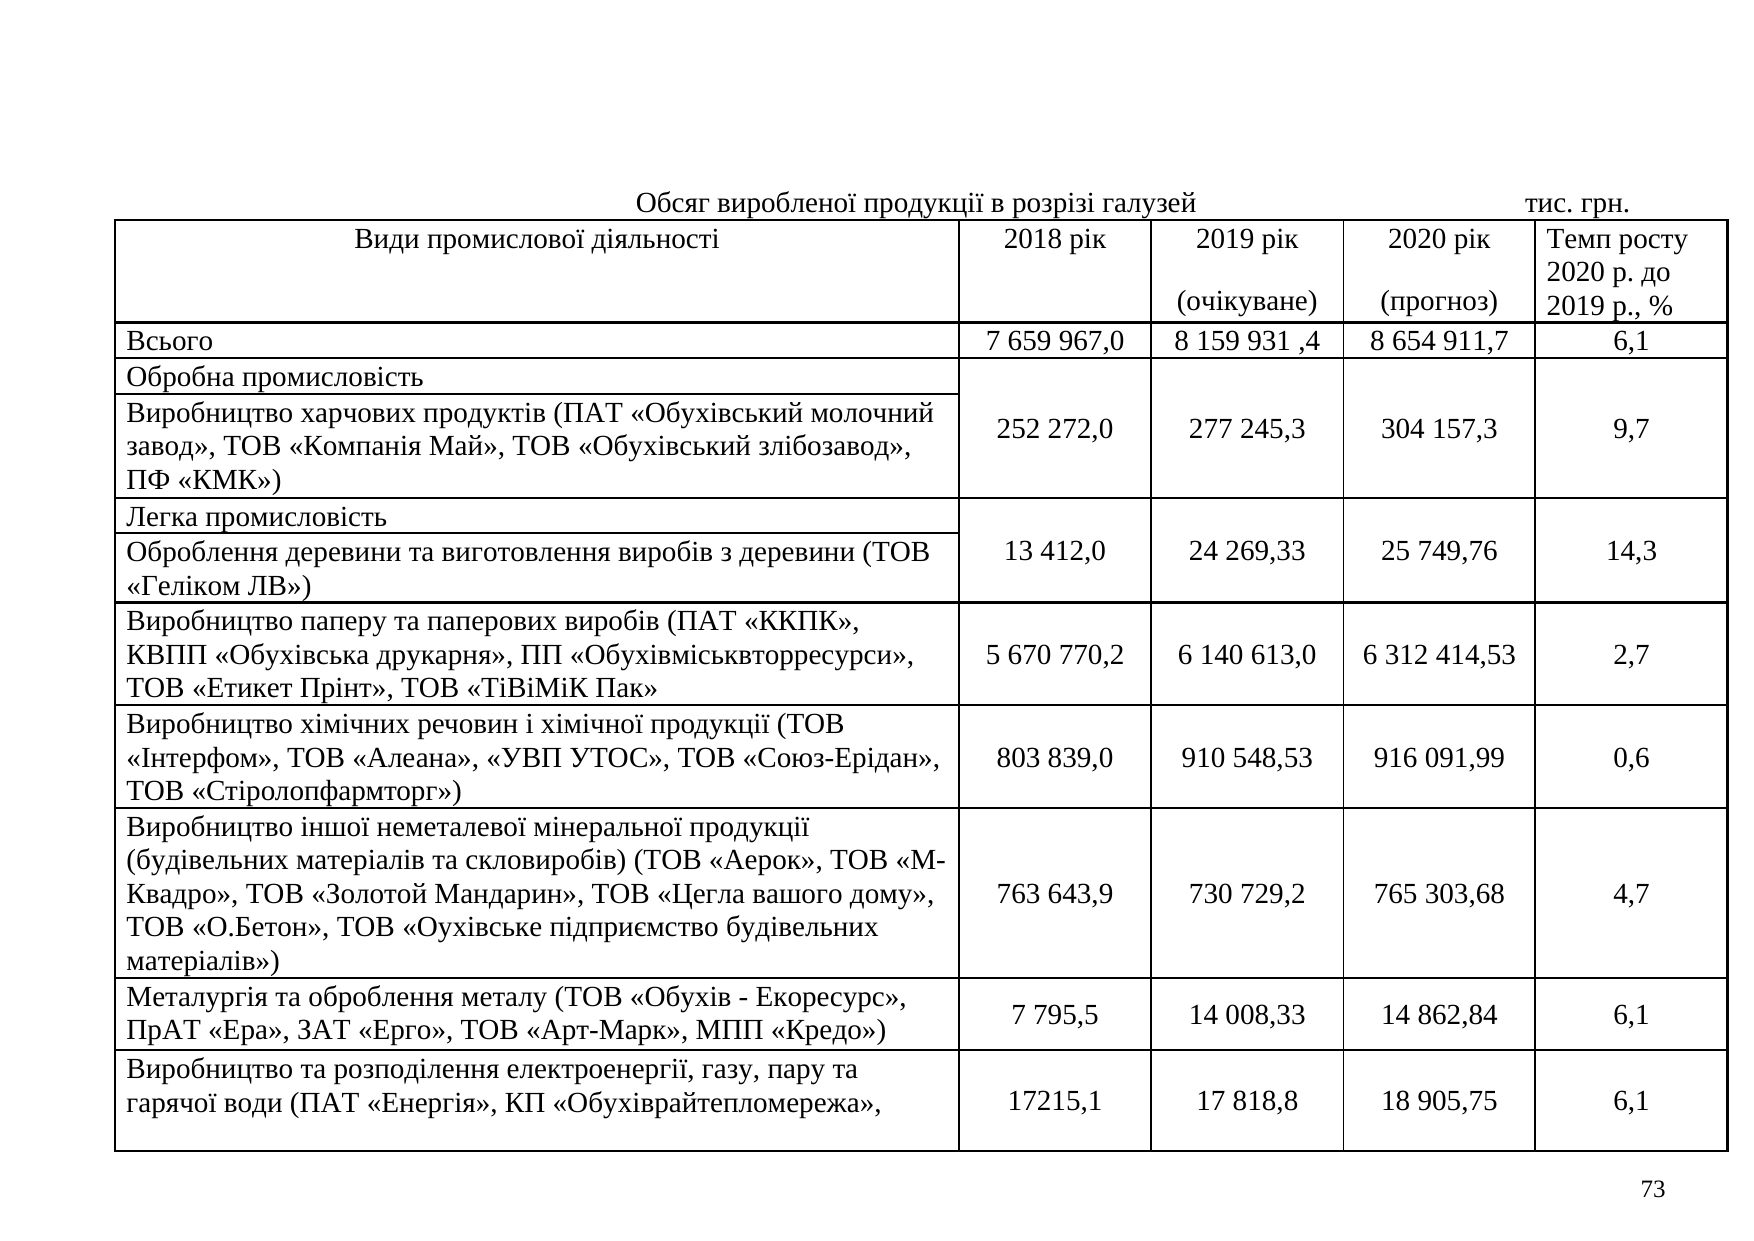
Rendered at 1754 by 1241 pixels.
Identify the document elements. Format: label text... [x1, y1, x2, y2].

table_cell 6,1 [1536, 324, 1726, 357]
table_cell 2,7 [1536, 604, 1726, 704]
table_cell 916 091,99 [1344, 706, 1534, 807]
table_cell 14,3 [1536, 499, 1726, 601]
table_cell 4,7 [1536, 809, 1726, 977]
table_cell 7 659 967,0 [960, 324, 1150, 357]
table_cell 6,1 [1536, 1051, 1726, 1149]
table_cell 24 269,33 [1152, 499, 1343, 601]
table_cell Виробництво харчових продуктів (ПАТ «Обухівський молочний завод», ТОВ «Компанія Май», ТОВ «Обухівський злібозавод», ПФ «КМК») [116, 395, 958, 497]
table_header 2019 рік (очікуване) [1152, 221, 1343, 321]
table_cell 8 159 931 ,4 [1152, 324, 1343, 357]
table_cell Обробна промисловість [116, 359, 958, 393]
table_cell Всього [116, 324, 958, 357]
table_cell 9,7 [1536, 359, 1726, 497]
table_cell 803 839,0 [960, 706, 1150, 807]
table_cell 910 548,53 [1152, 706, 1343, 807]
table_cell 6,1 [1536, 979, 1726, 1049]
table_cell Виробництво паперу та паперових виробів (ПАТ «ККПК», КВПП «Обухівська друкарня», ПП «Обухівміськвторресурси», ТОВ «Етикет Прінт», ТОВ «ТіВіМіК Пак» [116, 604, 958, 704]
table_cell 13 412,0 [960, 499, 1150, 601]
table_cell 8 654 911,7 [1344, 324, 1534, 357]
table_cell 6 312 414,53 [1344, 604, 1534, 704]
text Обсяг виробленої продукції в розрізі галузей тис. грн. [177, 185, 1665, 219]
table_header 2020 рік (прогноз) [1344, 221, 1534, 321]
table_cell 17215,1 [960, 1051, 1150, 1149]
table_header Темп росту 2020 р. до 2019 р., % [1536, 221, 1726, 321]
table_cell 277 245,3 [1152, 359, 1343, 497]
table_cell 18 905,75 [1344, 1051, 1534, 1149]
table_cell 765 303,68 [1344, 809, 1534, 977]
table_cell Виробництво хімічних речовин і хімічної продукції (ТОВ «Інтерфом», ТОВ «Алеана», «УВП УТОС», ТОВ «Союз-Ерідан», ТОВ «Стіролопфармторг») [116, 706, 958, 807]
table_cell 17 818,8 [1152, 1051, 1343, 1149]
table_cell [116, 1051, 958, 1149]
table_header Види промислової діяльності [116, 221, 958, 321]
table_cell 730 729,2 [1152, 809, 1343, 977]
table_cell Оброблення деревини та виготовлення виробів з деревини (ТОВ «Геліком ЛВ») [116, 534, 958, 601]
table_cell 7 795,5 [960, 979, 1150, 1049]
table_cell 763 643,9 [960, 809, 1150, 977]
table_cell Виробництво іншої неметалевої мінеральної продукції (будівельних матеріалів та скловиробів) (ТОВ «Аерок», ТОВ «М-Квадро», ТОВ «Золотой Мандарин», ТОВ «Цегла вашого дому», ТОВ «О.Бетон», ТОВ «Оухівське підприємство будівельних матеріалів») [116, 809, 958, 977]
table_cell Легка промисловість [116, 499, 958, 532]
table_header 2018 рік [960, 221, 1150, 321]
table_cell 252 272,0 [960, 359, 1150, 497]
table_cell 5 670 770,2 [960, 604, 1150, 704]
table_cell Металургія та оброблення металу (ТОВ «Обухів - Екоресурс», ПрАТ «Ера», ЗАТ «Ерго», ТОВ «Арт-Марк», МПП «Кредо») [116, 979, 958, 1049]
table_cell 0,6 [1536, 706, 1726, 807]
table_cell 14 008,33 [1152, 979, 1343, 1049]
table_cell 6 140 613,0 [1152, 604, 1343, 704]
table_cell 304 157,3 [1344, 359, 1534, 497]
table_cell 14 862,84 [1344, 979, 1534, 1049]
table_cell 25 749,76 [1344, 499, 1534, 601]
